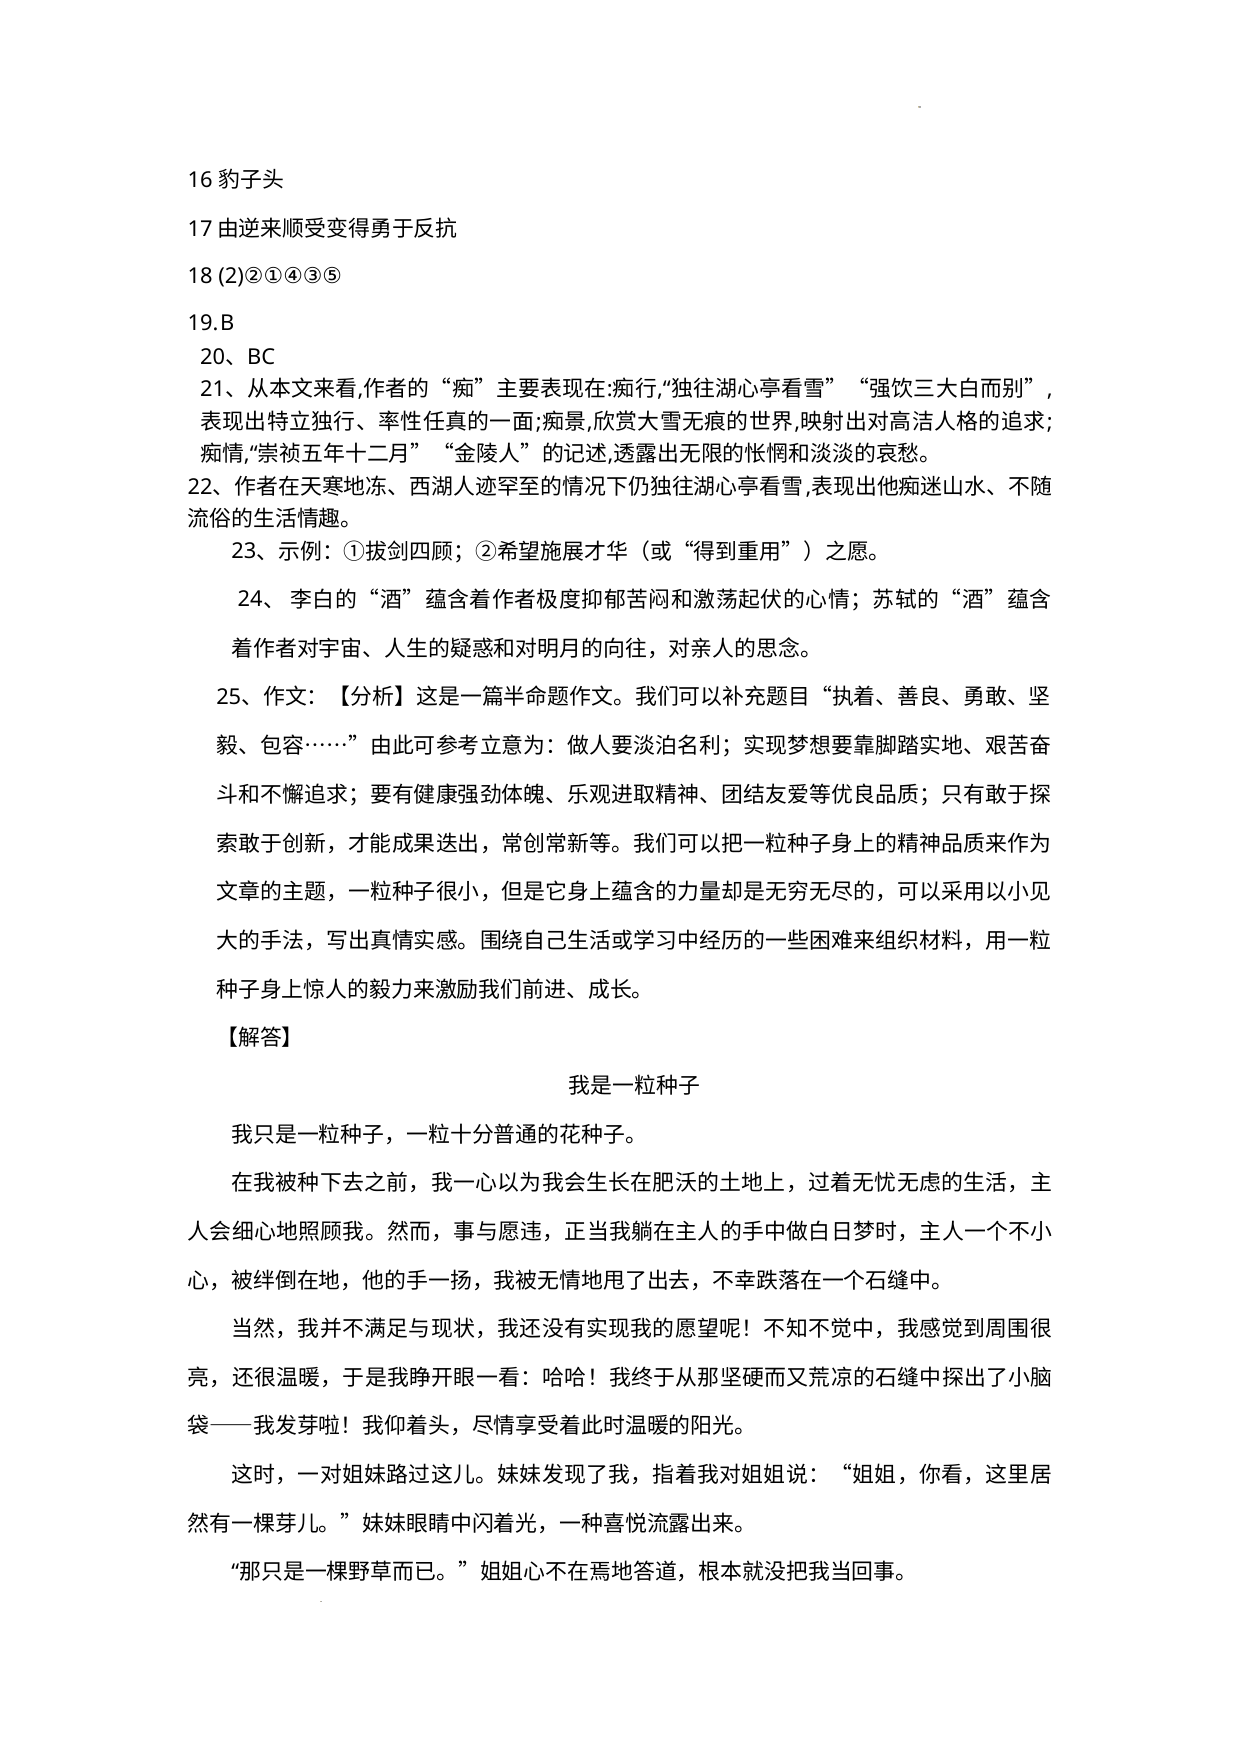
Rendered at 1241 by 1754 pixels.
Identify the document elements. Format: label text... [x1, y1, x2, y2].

text 17由逆来顺受变得勇于反抗 [187, 210, 1053, 243]
text 我只是一粒种子，一粒十分普通的花种子。 [187, 1116, 1053, 1149]
list BC [200, 338, 1053, 371]
text 在我被种下去之前，我一心以为我会生长在肥沃的土地上，过着无忧无虑的生活，主人会细心地照顾我。然而，事与愿违，正当我躺在主人的手中做白日梦时，主人一个不小心，被绊倒在地，他的手一扬，我被无情地甩了出去，不幸跌落在一个石缝中。 [187, 1165, 1053, 1295]
text 【解答】 [216, 1020, 1053, 1052]
text 这时，一对姐妹路过这儿。妹妹发现了我，指着我对姐姐说：“姐姐，你看，这里居然有一棵芽儿。”妹妹眼睛中闪着光，一种喜悦流露出来。 [187, 1456, 1053, 1538]
list B [187, 306, 1053, 338]
text 24、 李白的“酒”蕴含着作者极度抑郁苦闷和激荡起伏的心情；苏轼的“酒”蕴含着作者对宇宙、人生的疑惑和对明月的向往，对亲人的思念。 [231, 582, 1053, 663]
text 16 豹子头 [187, 162, 1053, 194]
list 22、作者在天寒地冻、西湖人迹罕至的情况下仍独往湖心亭看雪,表现出他痴迷山水、不随流俗的生活情趣。 [187, 468, 1053, 533]
text 我是一粒种子 [216, 1068, 1053, 1101]
text 当然，我并不满足与现状，我还没有实现我的愿望呢！不知不觉中，我感觉到周围很亮，还很温暖，于是我睁开眼一看：哈哈！我终于从那坚硬而又荒凉的石缝中探出了小脑袋——我发芽啦！我仰着头，尽情享受着此时温暖的阳光。 [187, 1311, 1053, 1441]
list 从本文来看,作者的“痴”主要表现在:痴行,“独往湖心亭看雪”“强饮三大白而别”,表现出特立独行、率性任真的一面;痴景,欣赏大雪无痕的世界,映射出对高洁人格的追求;痴情,“崇祯五年十二月”“金陵人”的记述,透露出无限的怅惘和淡淡的哀愁。 [200, 371, 1053, 468]
text “那只是一棵野草而已。”姐姐心不在焉地答道，根本就没把我当回事。 [187, 1553, 1053, 1586]
text 25、作文：【分析】这是一篇半命题作文。我们可以补充题目“执着、善良、勇敢、坚毅、包容……”由此可参考立意为：做人要淡泊名利；实现梦想要靠脚踏实地、艰苦奋斗和不懈追求；要有健康强劲体魄、乐观进取精神、团结友爱等优良品质；只有敢于探索敢于创新，才能成果迭出，常创常新等。我们可以把一粒种子身上的精神品质来作为文章的主题，一粒种子很小，但是它身上蕴含的力量却是无穷无尽的，可以采用以小见大的手法，写出真情实感。围绕自己生活或学习中经历的一些困难来组织材料，用一粒种子身上惊人的毅力来激励我们前进、成长。 [216, 679, 1053, 1004]
text 23、示例：①拔剑四顾；②希望施展才华（或“得到重用”）之愿。 [231, 533, 1053, 566]
text 18 (2)②①④③⑤ [187, 259, 1053, 291]
